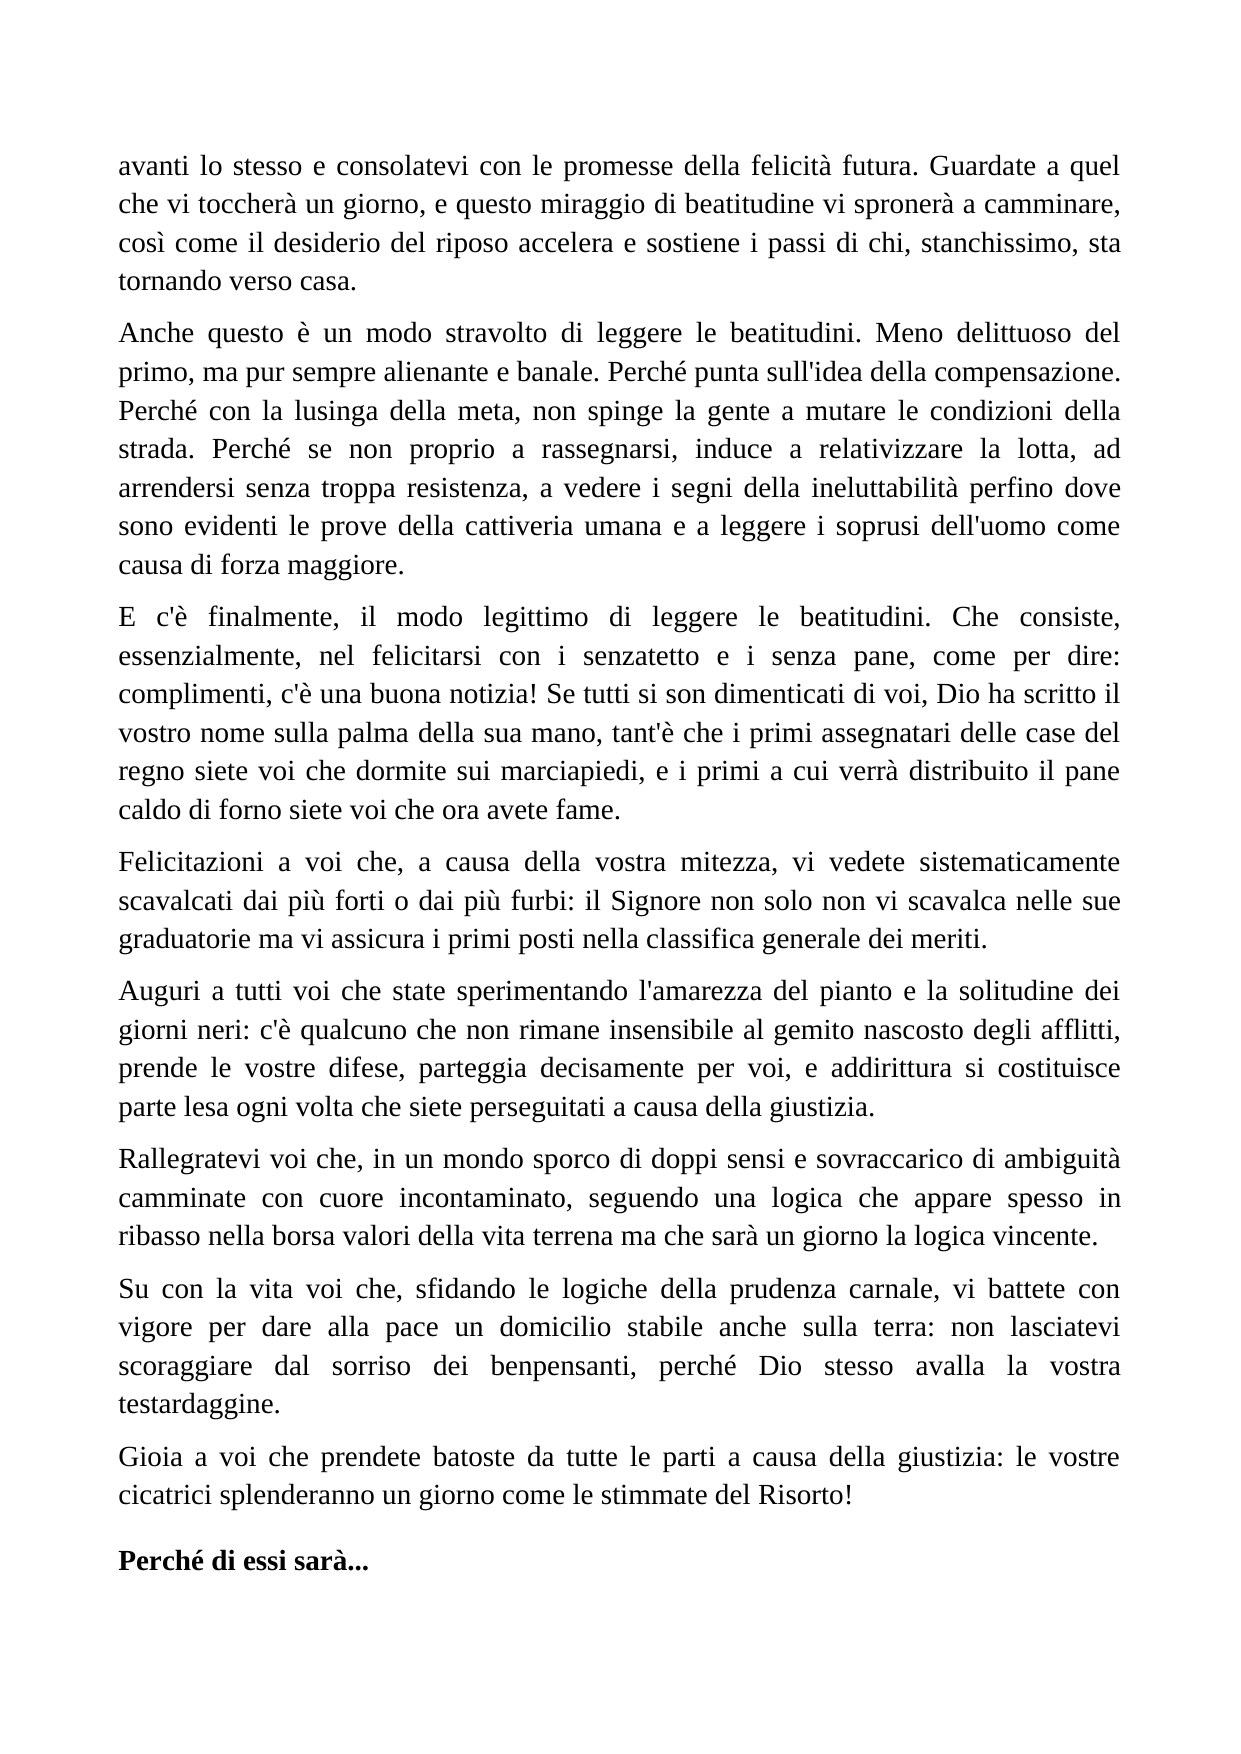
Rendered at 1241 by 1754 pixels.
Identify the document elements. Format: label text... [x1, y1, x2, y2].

text Gioia a voi che prendete batoste da tutte le parti a causa della giustizia: le vostre cicatrici splenderanno un giorno come le stimmate del Risorto! [118, 1439, 1122, 1511]
text Perché di essi sarà... [118, 1543, 1122, 1577]
text Rallegratevi voi che, in un mondo sporco di doppi sensi e sovraccarico di ambiguità camminate con cuore incontaminato, seguendo una logica che appare spesso in ribasso nella borsa valori della vita terrena ma che sarà un giorno la logica vincente. [118, 1141, 1122, 1252]
text E c'è finalmente, il modo legittimo di leggere le beatitudini. Che consiste, essenzialmente, nel felicitarsi con i senzatetto e i senza pane, come per dire: complimenti, c'è una buona notizia! Se tutti si son dimenticati di voi, Dio ha scritto il vostro nome sulla palma della sua mano, tant'è che i primi assegnatari delle case del regno siete voi che dormite sui marciapiedi, e i primi a cui verrà distribuito il pane caldo di forno siete voi che ora avete fame. [118, 599, 1122, 825]
text Felicitazioni a voi che, a causa della vostra mitezza, vi vedete sistematicamente scavalcati dai più forti o dai più furbi: il Signore non solo non vi scavalca nelle sue graduatorie ma vi assicura i primi posti nella classifica generale dei meriti. [118, 844, 1122, 955]
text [118, 148, 1122, 297]
text Su con la vita voi che, sfidando le logiche della prudenza carnale, vi battete con vigore per dare alla pace un domicilio stabile anche sulla terra: non lasciatevi scoraggiare dal sorriso dei benpensanti, perché Dio stesso avalla la vostra testardaggine. [118, 1271, 1122, 1420]
text Anche questo è un modo stravolto di leggere le beatitudini. Meno delittuoso del primo, ma pur sempre alienante e banale. Perché punta sull'idea della compensazione. Perché con la lusinga della meta, non spinge la gente a mutare le condizioni della strada. Perché se non proprio a rassegnarsi, induce a relativizzare la lotta, ad arrendersi senza troppa resistenza, a vedere i segni della ineluttabilità perfino dove sono evidenti le prove della cattiveria umana e a leggere i soprusi dell'uomo come causa di forza maggiore. [118, 316, 1122, 580]
text Auguri a tutti voi che state sperimentando l'amarezza del pianto e la solitudine dei giorni neri: c'è qualcuno che non rimane insensibile al gemito nascosto degli afflitti, prende le vostre difese, parteggia decisamente per voi, e addirittura si costituisce parte lesa ogni volta che siete perseguitati a causa della giustizia. [118, 973, 1122, 1123]
